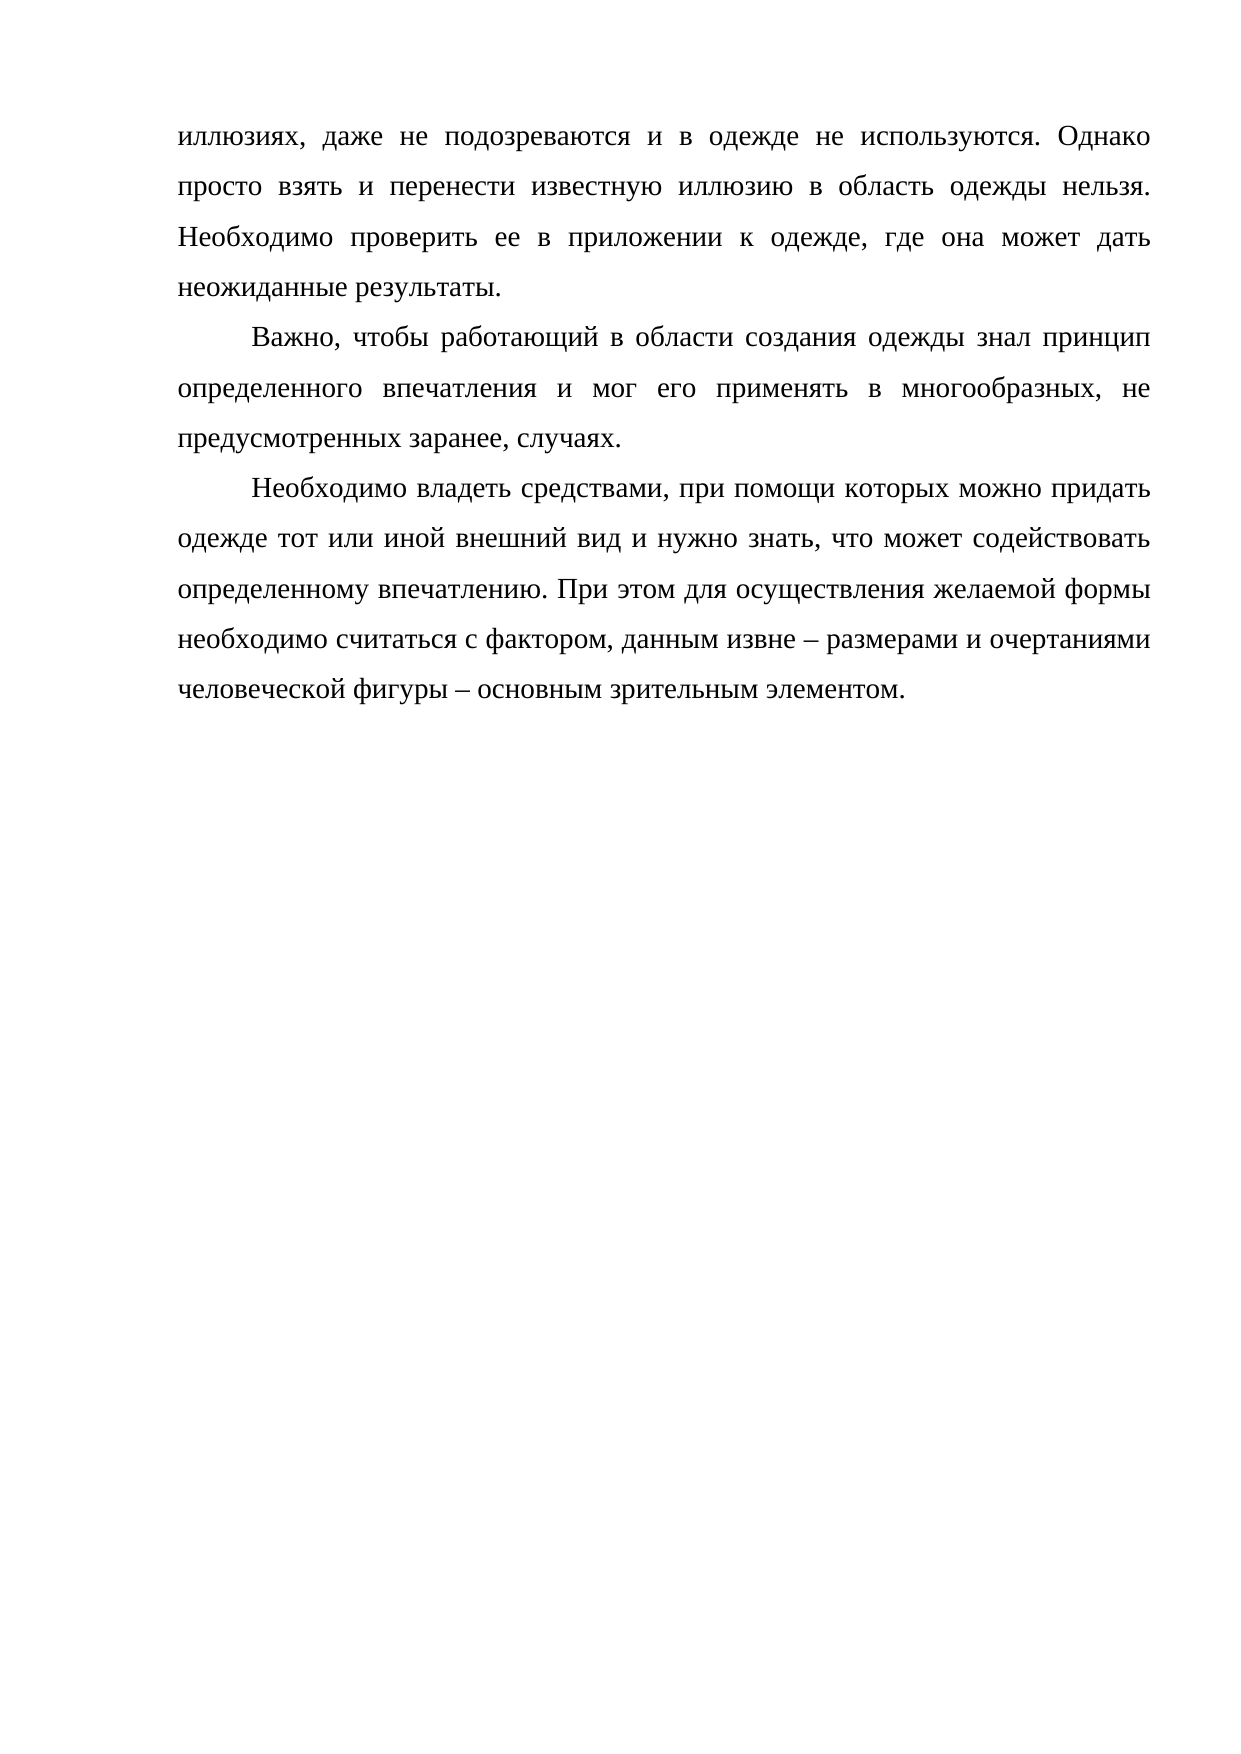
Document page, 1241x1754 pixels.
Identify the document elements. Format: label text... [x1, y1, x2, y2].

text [177, 118, 1152, 303]
text Важно, чтобы работающий в области создания одежды знал принцип определенного впечатления и мог его применять в многообразных, не предусмотренных заранее, случаях. [177, 319, 1152, 453]
text Необходимо владеть средствами, при помощи которых можно придать одежде тот или иной внешний вид и нужно знать, что может содействовать определенному впечатлению. При этом для осуществления желаемой формы необходимо считаться с фактором, данным извне – размерами и очертаниями человеческой фигуры – основным зрительным элементом. [177, 470, 1152, 705]
